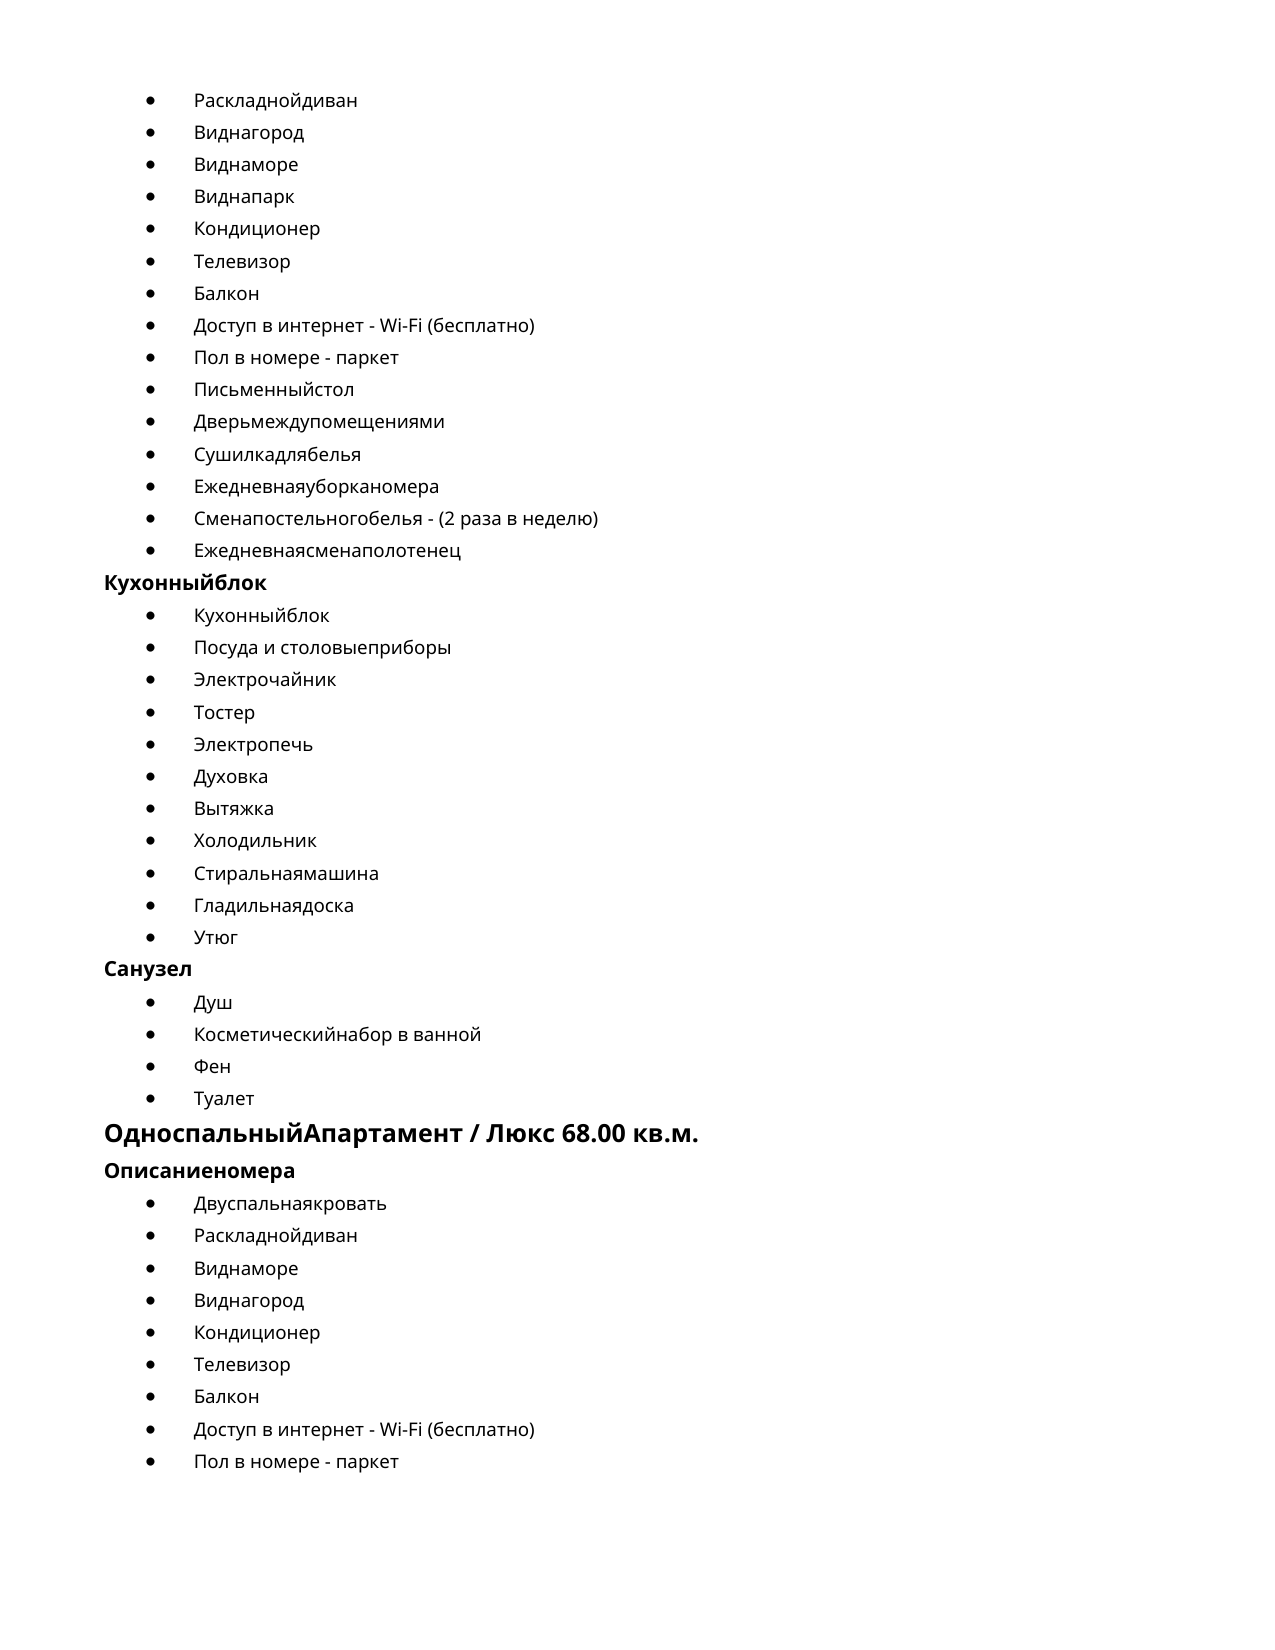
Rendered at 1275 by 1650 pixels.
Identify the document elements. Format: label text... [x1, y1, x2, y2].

list Письменныйстол [156, 374, 1152, 402]
list Доступ в интернет - Wi-Fi (бесплатно) [156, 1414, 1152, 1442]
list Ежедневнаяуборканомера [156, 471, 1152, 499]
text ОдноспальныйАпартамент / Люкс 68.00 кв.м. [103, 1116, 1152, 1150]
text Описаниеномера [103, 1156, 1152, 1184]
list Сушилкадлябелья [156, 439, 1152, 467]
text Кухонныйблок [103, 568, 1152, 596]
list Пол в номере - паркет [156, 342, 1152, 370]
list Туалет [156, 1083, 1152, 1111]
list Виднагород [156, 117, 1152, 145]
list Доступ в интернет - Wi-Fi (бесплатно) [156, 310, 1152, 338]
list Холодильник [156, 826, 1152, 853]
list Виднаморе [156, 149, 1152, 177]
list Раскладнойдиван [156, 1221, 1152, 1249]
list Балкон [156, 278, 1152, 306]
list Балкон [156, 1382, 1152, 1409]
list Утюг [156, 922, 1152, 950]
list Дверьмеждупомещениями [156, 407, 1152, 435]
list Тостер [156, 697, 1152, 725]
list Гладильнаядоска [156, 890, 1152, 918]
list Cменапостельногобелья - (2 раза в неделю) [156, 503, 1152, 531]
list Стиральнаямашина [156, 858, 1152, 886]
list Посуда и столовыеприборы [156, 632, 1152, 660]
list Косметическийнабор в ванной [156, 1019, 1152, 1047]
list Виднапарк [156, 181, 1152, 209]
list Ежедневнаясменаполотенец [156, 535, 1152, 563]
list Электропечь [156, 729, 1152, 757]
list Пол в номере - паркет [156, 1446, 1152, 1474]
list Душ [156, 987, 1152, 1015]
list Телевизор [156, 1349, 1152, 1377]
list Кондиционер [156, 213, 1152, 242]
list Виднагород [156, 1285, 1152, 1313]
list Раскладнойдиван [156, 85, 1152, 113]
list Виднаморе [156, 1253, 1152, 1281]
list Двуспальнаякровать [156, 1188, 1152, 1216]
list Кондиционер [156, 1317, 1152, 1345]
list Вытяжка [156, 793, 1152, 821]
list Электрочайник [156, 664, 1152, 693]
list Кухонныйблок [156, 600, 1152, 628]
list Телевизор [156, 246, 1152, 274]
text Санузел [103, 954, 1152, 983]
list Фен [156, 1051, 1152, 1079]
list Духовка [156, 761, 1152, 789]
